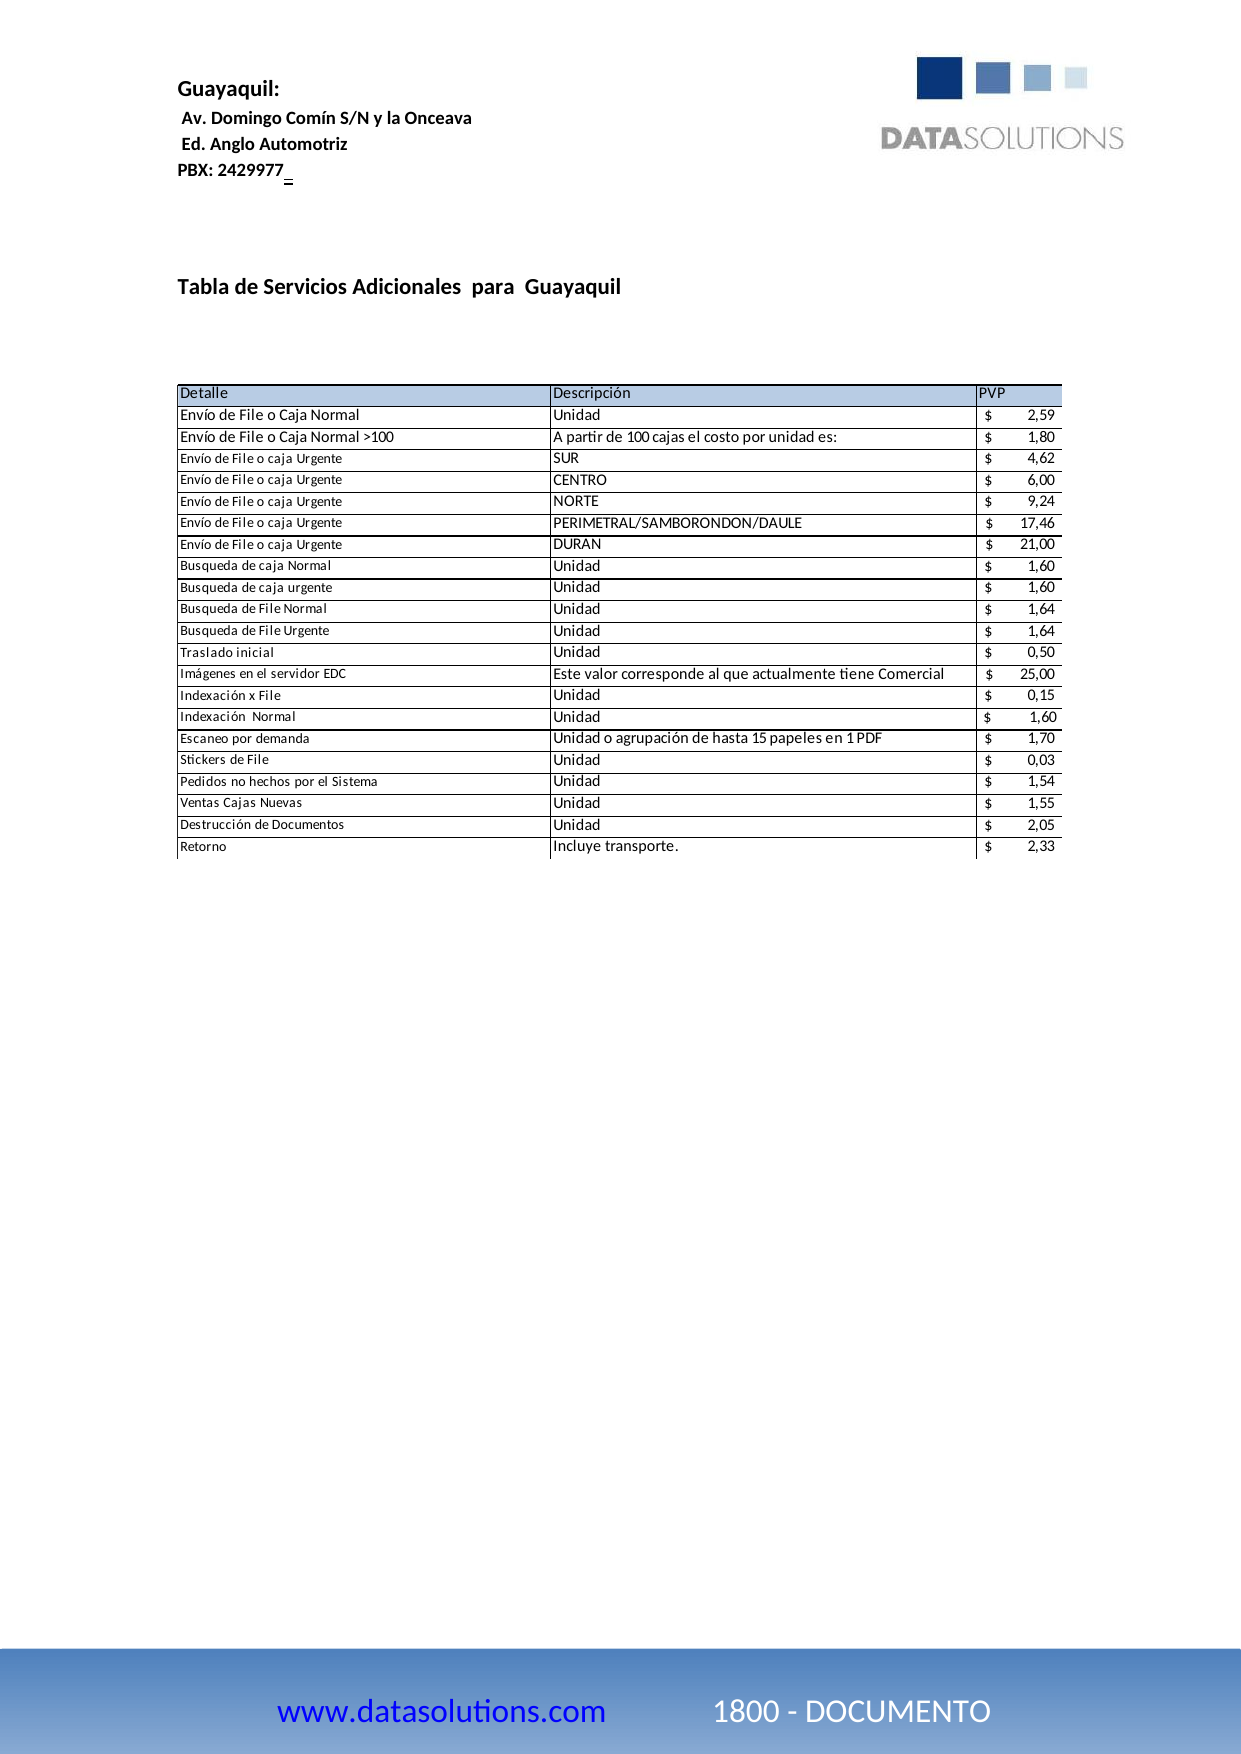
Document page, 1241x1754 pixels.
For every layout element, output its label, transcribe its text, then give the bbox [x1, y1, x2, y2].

picture [846, 37, 1166, 169]
text Tabla de Servicios Adicionales para Guayaquil [177, 272, 1063, 301]
